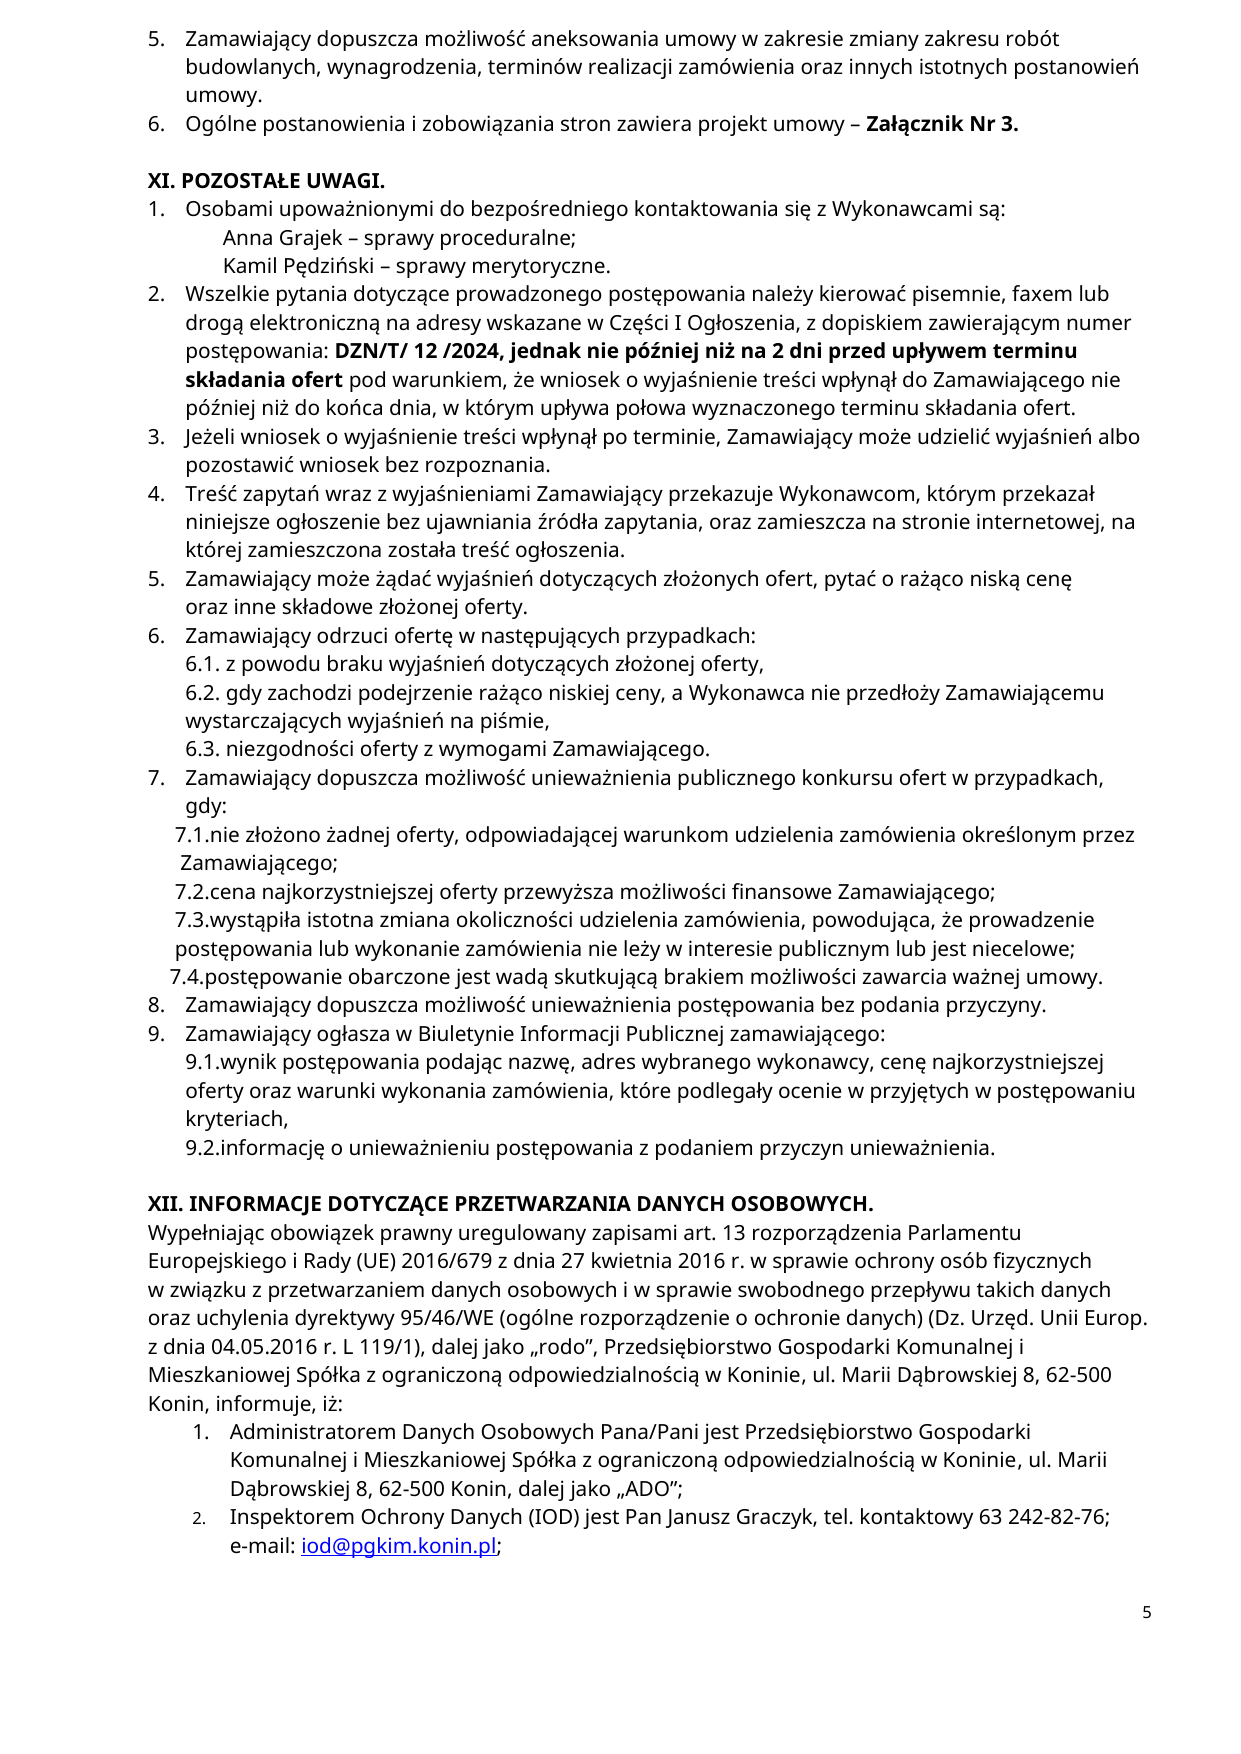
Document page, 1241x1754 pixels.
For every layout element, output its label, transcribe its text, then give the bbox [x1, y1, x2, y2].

list 6.3. niezgodności oferty z wymogami Zamawiającego. [185, 734, 1152, 763]
text postępowania lub wykonanie zamówienia nie leży w interesie publicznym lub jest niecelowe; [148, 934, 1152, 962]
list Zamawiający może żądać wyjaśnień dotyczących złożonych ofert, pytać o rażąco niską cenę oraz inne składowe złożonej oferty. [148, 564, 1152, 621]
text 7.4.postępowanie obarczone jest wadą skutkującą brakiem możliwości zawarcia ważnej umowy. [148, 962, 1152, 991]
text 7.1.nie złożono żadnej oferty, odpowiadającej warunkom udzielenia zamówienia określonym przez [148, 820, 1152, 848]
text Zamawiającego; [148, 848, 1152, 877]
list 6.1. z powodu braku wyjaśnień dotyczących złożonej oferty, [185, 649, 1152, 678]
list 6.2. gdy zachodzi podejrzenie rażąco niskiej ceny, a Wykonawca nie przedłoży Zamawiającemu wystarczających wyjaśnień na piśmie, [185, 678, 1152, 734]
text Anna Grajek – sprawy proceduralne; [223, 223, 1152, 251]
list Zamawiający odrzuci ofertę w następujących przypadkach: [148, 621, 1152, 649]
list 9.2.informację o unieważnieniu postępowania z podaniem przyczyn unieważnienia. [185, 1133, 1152, 1161]
list Inspektorem Ochrony Danych (IOD) jest Pan Janusz Graczyk, tel. kontaktowy 63 242-82-76; e-mail: iod@pgkim.konin.pl; [192, 1502, 1152, 1559]
list Wszelkie pytania dotyczące prowadzonego postępowania należy kierować pisemnie, faxem lub drogą elektroniczną na adresy wskazane w Części I Ogłoszenia, z dopiskiem zawierającym numer postępowania: DZN/T/ 12 /2024, jednak nie później niż na 2 dni przed upływem terminu składania ofert pod warunkiem, że wniosek o wyjaśnienie treści wpłynął do Zamawiającego nie później niż do końca dnia, w którym upływa połowa wyznaczonego terminu składania ofert. [148, 279, 1152, 422]
list 9.1.wynik postępowania podając nazwę, adres wybranego wykonawcy, cenę najkorzystniejszej oferty oraz warunki wykonania zamówienia, które podlegały ocenie w przyjętych w postępowaniu kryteriach, [185, 1047, 1152, 1133]
list Zamawiający dopuszcza możliwość unieważnienia postępowania bez podania przyczyny. [148, 991, 1152, 1019]
list Zamawiający dopuszcza możliwość aneksowania umowy w zakresie zmiany zakresu robót budowlanych, wynagrodzenia, terminów realizacji zamówienia oraz innych istotnych postanowień umowy. [148, 24, 1152, 109]
list Jeżeli wniosek o wyjaśnienie treści wpłynął po terminie, Zamawiający może udzielić wyjaśnień albo pozostawić wniosek bez rozpoznania. [148, 422, 1152, 479]
list Osobami upoważnionymi do bezpośredniego kontaktowania się z Wykonawcami są: [148, 194, 1152, 223]
text Kamil Pędziński – sprawy merytoryczne. [223, 251, 1152, 279]
list Zamawiający ogłasza w Biuletynie Informacji Publicznej zamawiającego: [148, 1019, 1152, 1047]
text XII. INFORMACJE DOTYCZĄCE PRZETWARZANIA DANYCH OSOBOWYCH. [148, 1189, 1152, 1218]
list Ogólne postanowienia i zobowiązania stron zawiera projekt umowy – Załącznik Nr 3. [148, 109, 1152, 137]
text 7.2.cena najkorzystniejszej oferty przewyższa możliwości finansowe Zamawiającego; [148, 877, 1152, 905]
list Treść zapytań wraz z wyjaśnieniami Zamawiający przekazuje Wykonawcom, którym przekazał niniejsze ogłoszenie bez ujawniania źródła zapytania, oraz zamieszcza na stronie internetowej, na której zamieszczona została treść ogłoszenia. [148, 479, 1152, 564]
text Wypełniając obowiązek prawny uregulowany zapisami art. 13 rozporządzenia Parlamentu Europejskiego i Rady (UE) 2016/679 z dnia 27 kwietnia 2016 r. w sprawie ochrony osób fizycznych w związku z przetwarzaniem danych osobowych i w sprawie swobodnego przepływu takich danych oraz uchylenia dyrektywy 95/46/WE (ogólne rozporządzenie o ochronie danych) (Dz. Urzęd. Unii Europ. z dnia 04.05.2016 r. L 119/1), dalej jako „rodo”, Przedsiębiorstwo Gospodarki Komunalnej i Mieszkaniowej Spółka z ograniczoną odpowiedzialnością w Koninie, ul. Marii Dąbrowskiej 8, 62-500 Konin, informuje, iż: [148, 1218, 1152, 1417]
text XI. POZOSTAŁE UWAGI. [148, 166, 1152, 194]
list Administratorem Danych Osobowych Pana/Pani jest Przedsiębiorstwo Gospodarki Komunalnej i Mieszkaniowej Spółka z ograniczoną odpowiedzialnością w Koninie, ul. Marii Dąbrowskiej 8, 62-500 Konin, dalej jako „ADO”; [192, 1417, 1152, 1502]
text 7.3.wystąpiła istotna zmiana okoliczności udzielenia zamówienia, powodująca, że prowadzenie [148, 905, 1152, 934]
list Zamawiający dopuszcza możliwość unieważnienia publicznego konkursu ofert w przypadkach, gdy: [148, 763, 1152, 820]
